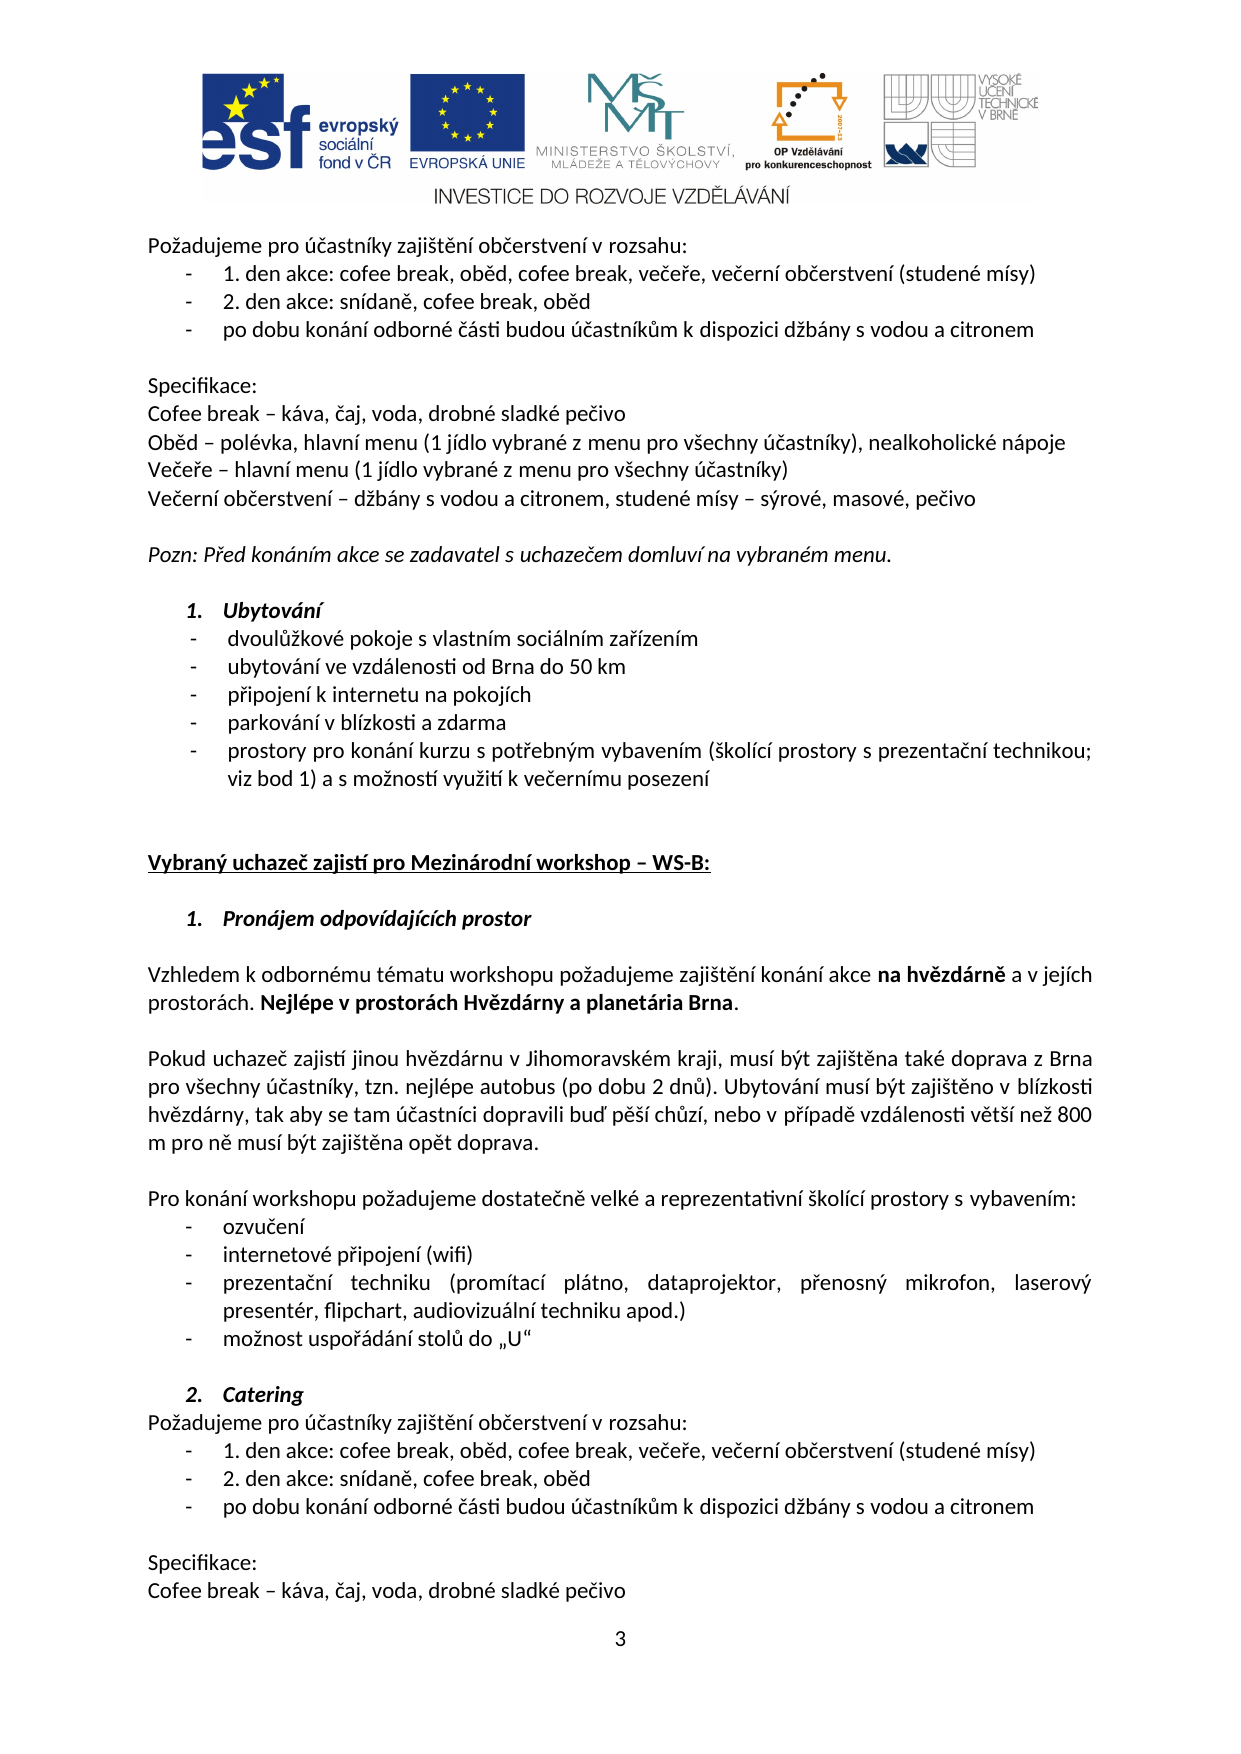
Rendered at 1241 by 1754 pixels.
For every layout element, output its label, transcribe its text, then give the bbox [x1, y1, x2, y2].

list 1. den akce: cofee break, oběd, cofee break, večeře, večerní občerstvení (studené mísy) [185, 1436, 1093, 1464]
text Cofee break – káva, čaj, voda, drobné sladké pečivo [148, 399, 1093, 428]
list parkování v blízkosti a zdarma [190, 708, 1093, 736]
list internetové připojení (wifi) [185, 1240, 1093, 1268]
text Specifikace: [148, 372, 1093, 399]
list Ubytování [185, 596, 1093, 624]
text Pokud uchazeč zajistí jinou hvězdárnu v Jihomoravském kraji, musí být zajištěna také doprava z Brna pro všechny účastníky, tzn. nejlépe autobus (po dobu 2 dnů). Ubytování musí být zajištěno v blízkosti hvězdárny, tak aby se tam účastníci dopravili buď pěší chůzí, nebo v případě vzdálenosti větší než 800 m pro ně musí být zajištěna opět doprava. [148, 1044, 1093, 1156]
list Catering [185, 1380, 1093, 1408]
list 2. den akce: snídaně, cofee break, oběd [185, 287, 1093, 316]
list ubytování ve vzdálenosti od Brna do 50 km [190, 652, 1093, 680]
text Pozn: Před konáním akce se zadavatel s uchazečem domluví na vybraném menu. [148, 540, 1093, 568]
list 2. den akce: snídaně, cofee break, oběd [185, 1464, 1093, 1492]
list po dobu konání odborné části budou účastníkům k dispozici džbány s vodou a citronem [185, 316, 1093, 343]
text Oběd – polévka, hlavní menu (1 jídlo vybrané z menu pro všechny účastníky), nealkoholické nápoje [148, 428, 1093, 456]
list prostory pro konání kurzu s potřebným vybavením (školící prostory s prezentační technikou; viz bod 1) a s možností využití k večernímu posezení [190, 736, 1093, 792]
list Pronájem odpovídajících prostor [185, 904, 1093, 932]
list po dobu konání odborné části budou účastníkům k dispozici džbány s vodou a citronem [185, 1492, 1093, 1520]
text Specifikace: [148, 1548, 1093, 1576]
text Vzhledem k odbornému tématu workshopu požadujeme zajištění konání akce na hvězdárně a v jejích prostorách. Nejlépe v prostorách Hvězdárny a planetária Brna. [148, 960, 1093, 1016]
text Vybraný uchazeč zajistí pro Mezinárodní workshop – WS-B: [148, 848, 1093, 876]
list dvoulůžkové pokoje s vlastním sociálním zařízením [190, 624, 1093, 652]
text Cofee break – káva, čaj, voda, drobné sladké pečivo [148, 1576, 1093, 1604]
list 1. den akce: cofee break, oběd, cofee break, večeře, večerní občerstvení (studené mísy) [185, 259, 1093, 287]
text Večeře – hlavní menu (1 jídlo vybrané z menu pro všechny účastníky) [148, 456, 1093, 484]
list připojení k internetu na pokojích [190, 680, 1093, 708]
picture [202, 73, 1039, 204]
list prezentační techniku (promítací plátno, dataprojektor, přenosný mikrofon, laserový presentér, flipchart, audiovizuální techniku apod.) [185, 1268, 1093, 1324]
text Pro konání workshopu požadujeme dostatečně velké a reprezentativní školící prostory s vybavením: [148, 1184, 1093, 1212]
list ozvučení [185, 1212, 1093, 1240]
text Požadujeme pro účastníky zajištění občerstvení v rozsahu: [148, 1408, 1093, 1436]
list možnost uspořádání stolů do „U“ [185, 1324, 1093, 1352]
text Požadujeme pro účastníky zajištění občerstvení v rozsahu: [148, 231, 1093, 259]
text Večerní občerstvení – džbány s vodou a citronem, studené mísy – sýrové, masové, pečivo [148, 484, 1093, 512]
